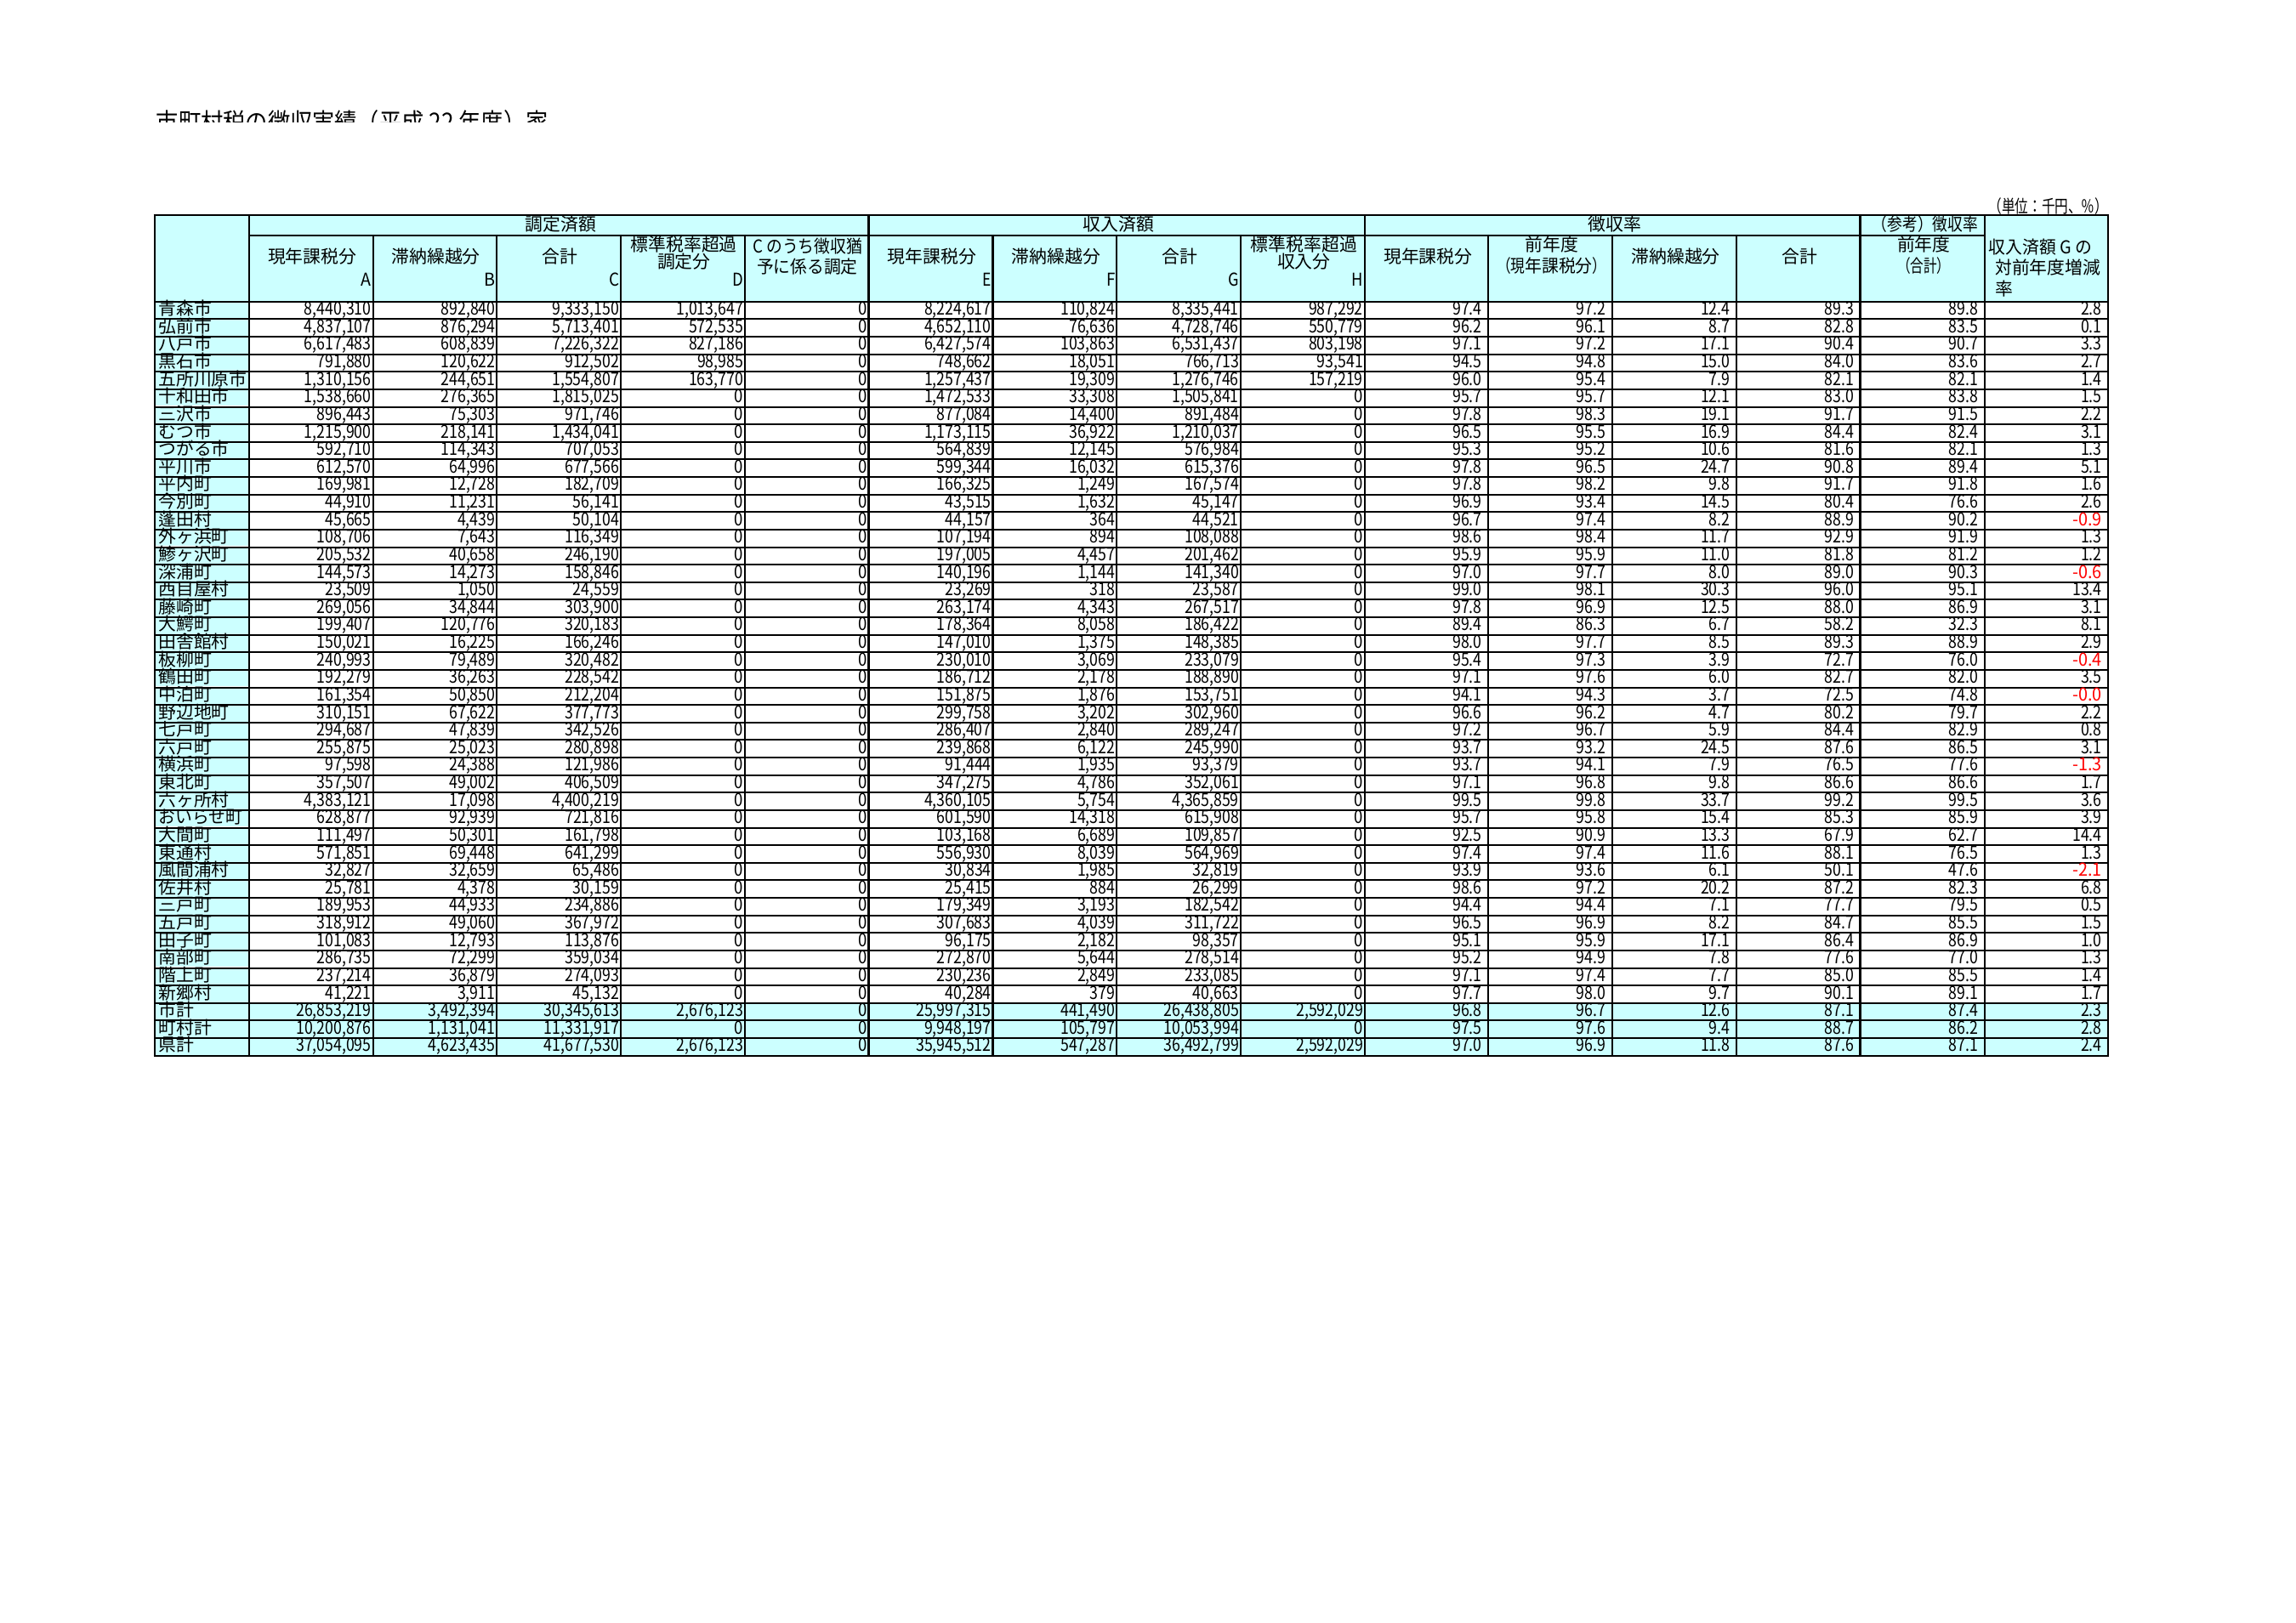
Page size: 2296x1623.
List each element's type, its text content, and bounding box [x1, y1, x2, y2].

text （単位：千円、％） [145, 192, 2108, 218]
